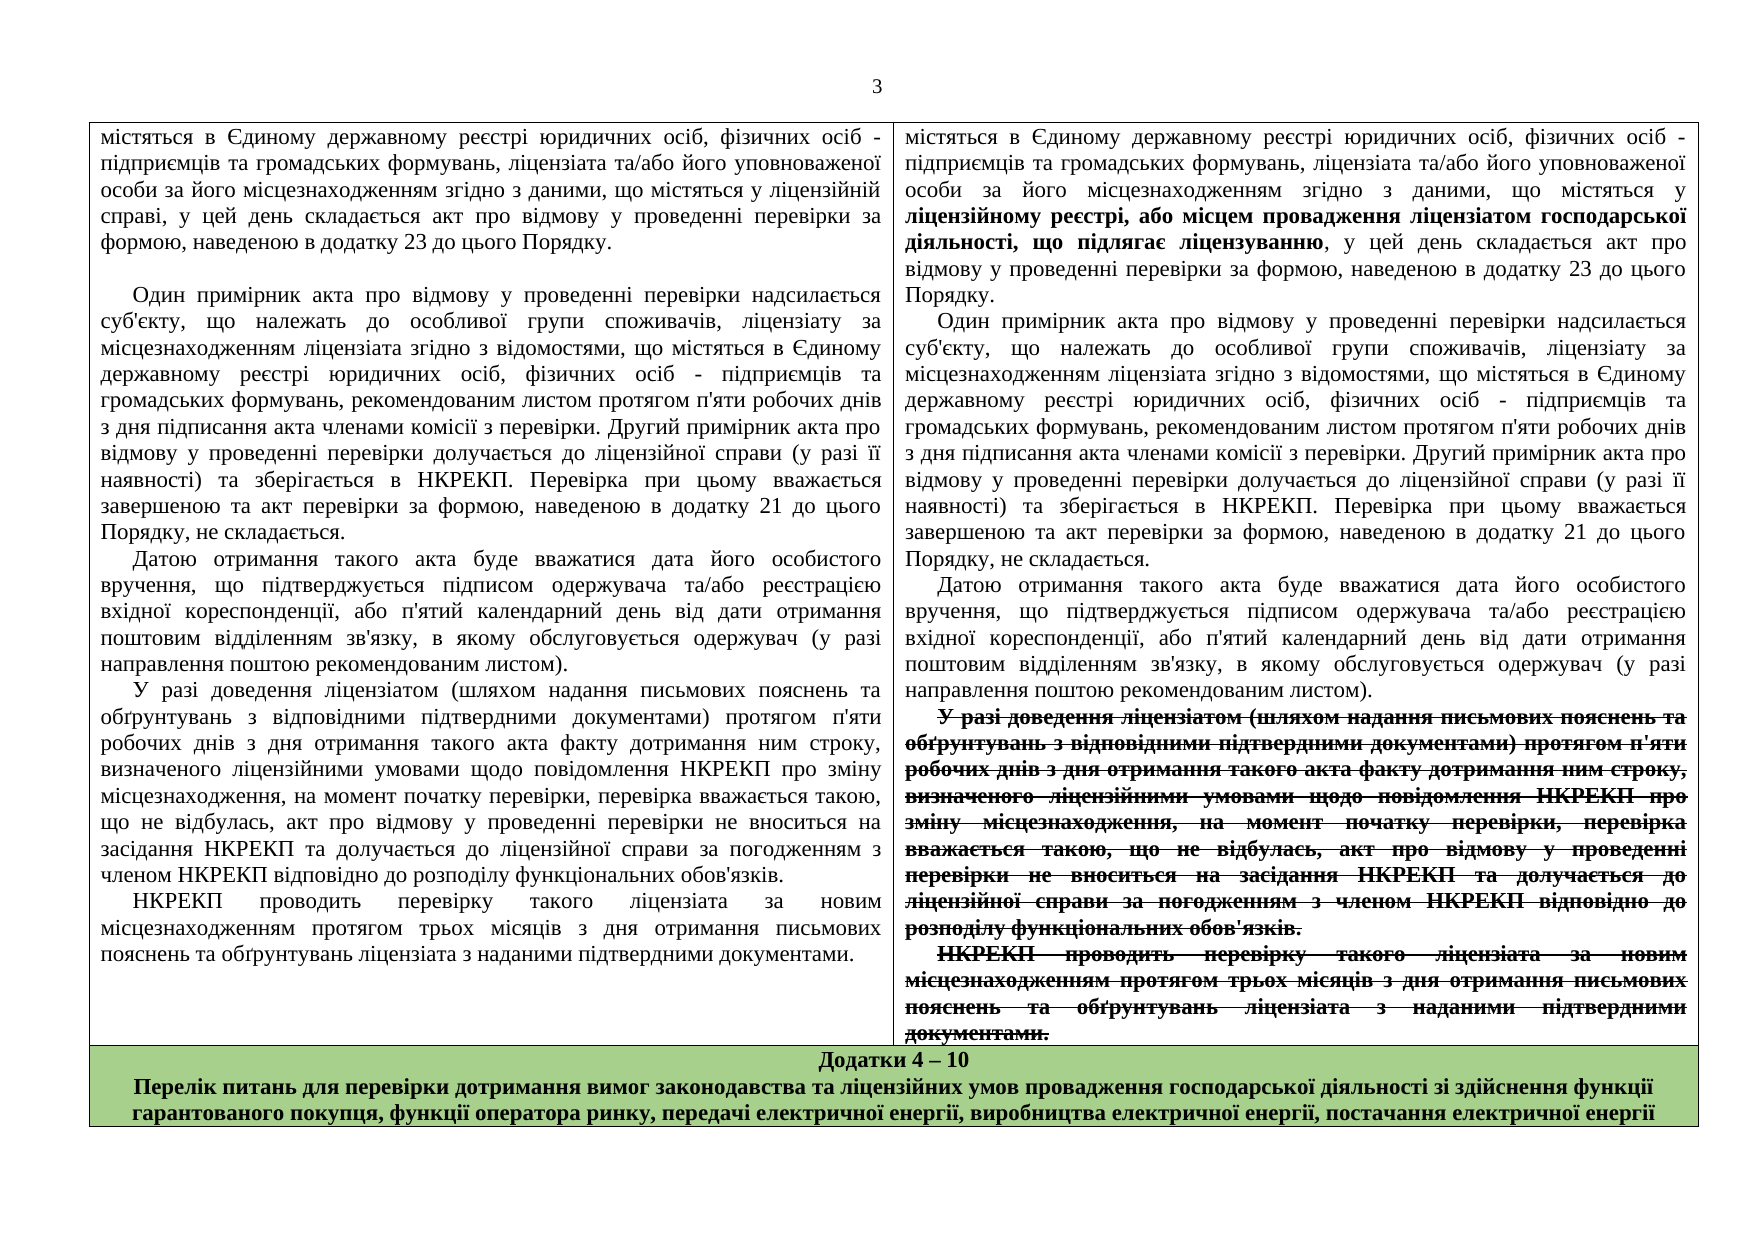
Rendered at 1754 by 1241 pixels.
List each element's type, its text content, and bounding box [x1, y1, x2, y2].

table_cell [90, 1046, 1698, 1126]
